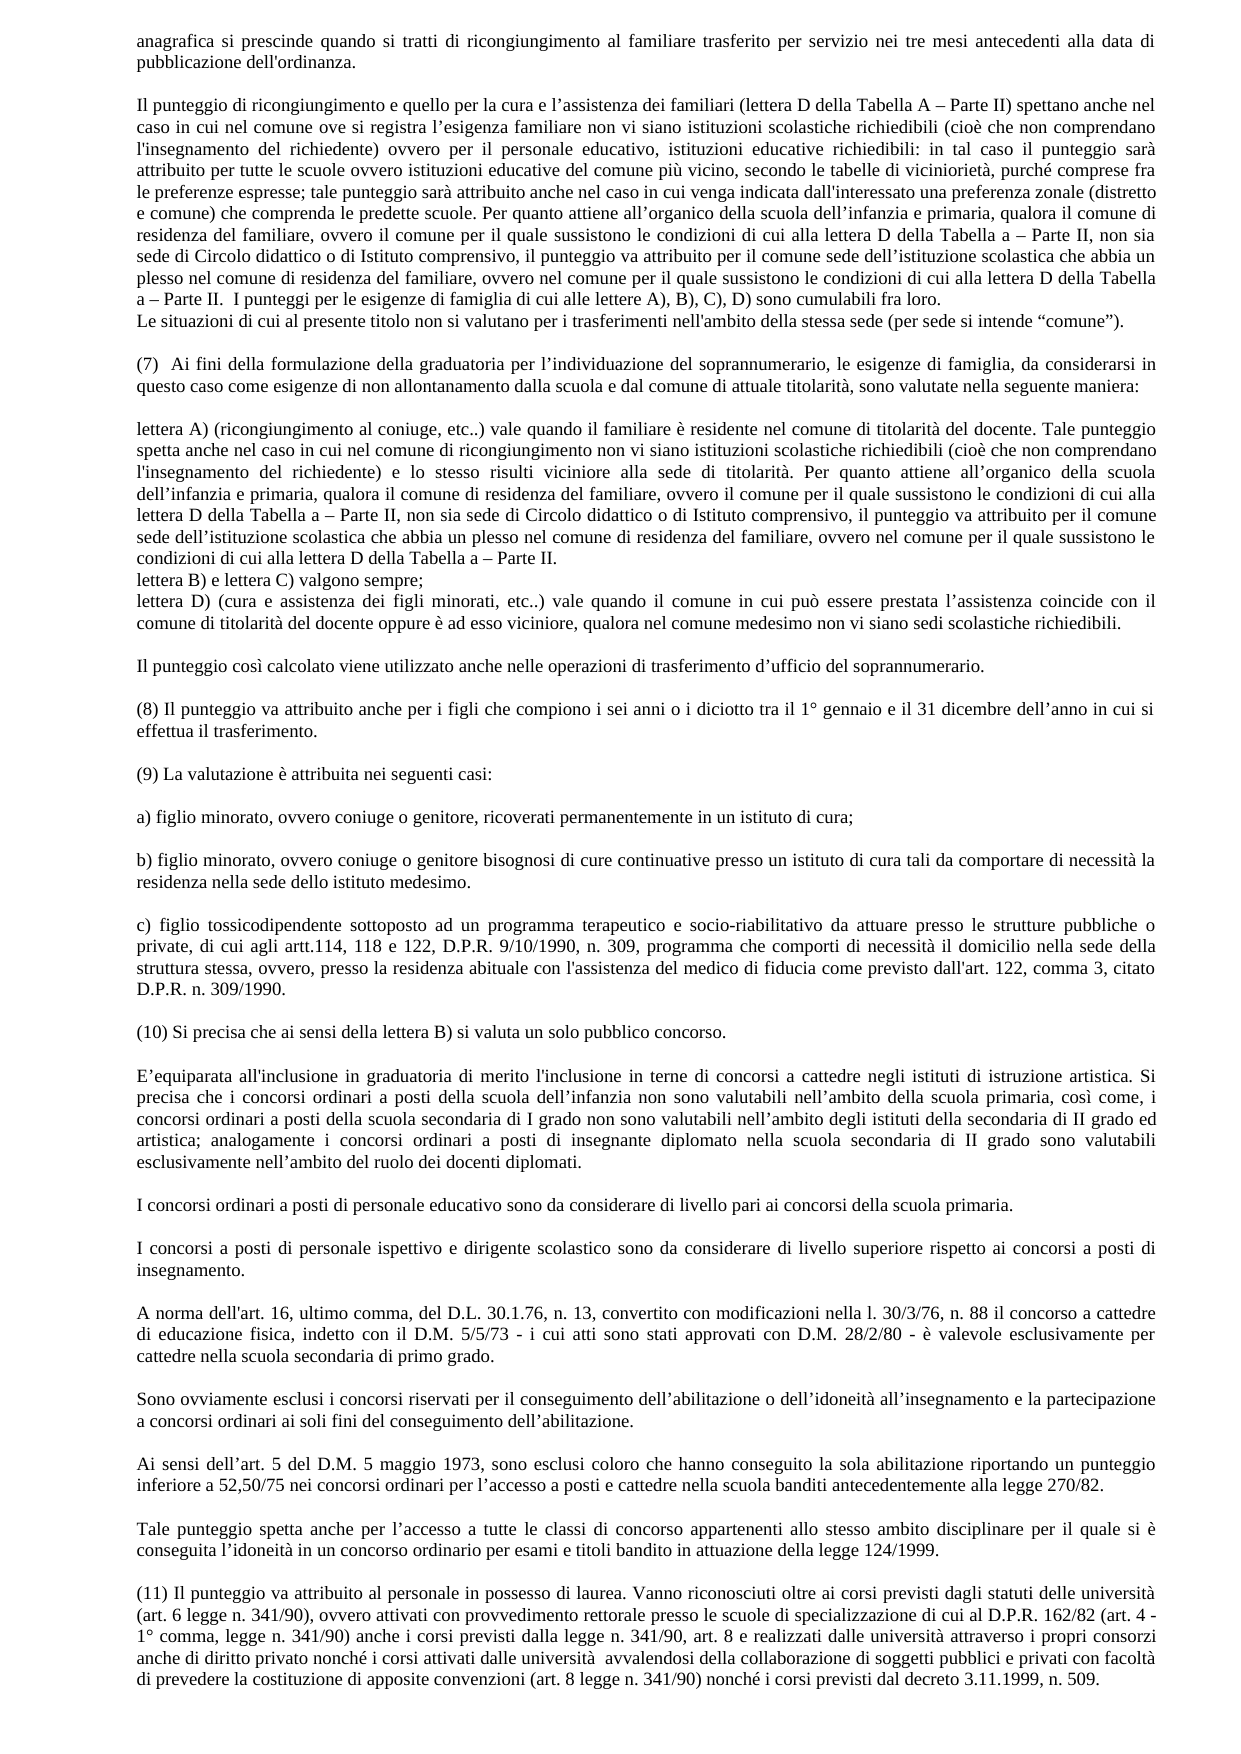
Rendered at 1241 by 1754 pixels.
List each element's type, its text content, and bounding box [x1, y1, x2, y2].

text lettera B) e lettera C) valgono sempre; [136, 569, 1158, 590]
text E’equiparata all'inclusione in graduatoria di merito l'inclusione in terne di concorsi a cattedre negli istituti di istruzione artistica. Si precisa che i concorsi ordinari a posti della scuola dell’infanzia non sono valutabili nell’ambito della scuola primaria, così come, i concorsi ordinari a posti della scuola secondaria di I grado non sono valutabili nell’ambito degli istituti della secondaria di II grado ed artistica; analogamente i concorsi ordinari a posti di insegnante diplomato nella scuola secondaria di II grado sono valutabili esclusivamente nell’ambito del ruolo dei docenti diplomati. [136, 1064, 1158, 1172]
text (7) Ai fini della formulazione della graduatoria per l’individuazione del soprannumerario, le esigenze di famiglia, da considerarsi in questo caso come esigenze di non allontanamento dalla scuola e dal comune di attuale titolarità, sono valutate nella seguente maniera: [136, 353, 1158, 396]
text Il punteggio così calcolato viene utilizzato anche nelle operazioni di trasferimento d’ufficio del soprannumerario. [136, 655, 1158, 676]
text (9) La valutazione è attribuita nei seguenti casi: [136, 763, 1158, 784]
text Il punteggio di ricongiungimento e quello per la cura e l’assistenza dei familiari (lettera D della Tabella A – Parte II) spettano anche nel caso in cui nel comune ove si registra l’esigenza familiare non vi siano istituzioni scolastiche richiedibili (cioè che non comprendano l'insegnamento del richiedente) ovvero per il personale educativo, istituzioni educative richiedibili: in tal caso il punteggio sarà attribuito per tutte le scuole ovvero istituzioni educative del comune più vicino, secondo le tabelle di viciniorietà, purché comprese fra le preferenze espresse; tale punteggio sarà attribuito anche nel caso in cui venga indicata dall'interessato una preferenza zonale (distretto e comune) che comprenda le predette scuole. Per quanto attiene all’organico della scuola dell’infanzia e primaria, qualora il comune di residenza del familiare, ovvero il comune per il quale sussistono le condizioni di cui alla lettera D della Tabella a – Parte II, non sia sede di Circolo didattico o di Istituto comprensivo, il punteggio va attribuito per il comune sede dell’istituzione scolastica che abbia un plesso nel comune di residenza del familiare, ovvero nel comune per il quale sussistono le condizioni di cui alla lettera D della Tabella a – Parte II. I punteggi per le esigenze di famiglia di cui alle lettere A), B), C), D) sono cumulabili fra loro. [136, 94, 1158, 310]
text I concorsi ordinari a posti di personale educativo sono da considerare di livello pari ai concorsi della scuola primaria. [136, 1194, 1158, 1216]
text (10) Si precisa che ai sensi della lettera B) si valuta un solo pubblico concorso. [136, 1021, 1158, 1043]
text Ai sensi dell’art. 5 del D.M. 5 maggio 1973, sono esclusi coloro che hanno conseguito la sola abilitazione riportando un punteggio inferiore a 52,50/75 nei concorsi ordinari per l’accesso a posti e cattedre nella scuola banditi antecedentemente alla legge 270/82. [136, 1453, 1158, 1496]
text (8) Il punteggio va attribuito anche per i figli che compiono i sei anni o i diciotto tra il 1° gennaio e il 31 dicembre dell’anno in cui si effettua il trasferimento. [136, 698, 1158, 741]
text b) figlio minorato, ovvero coniuge o genitore bisognosi di cure continuative presso un istituto di cura tali da comportare di necessità la residenza nella sede dello istituto medesimo. [136, 849, 1158, 892]
text c) figlio tossicodipendente sottoposto ad un programma terapeutico e socio-riabilitativo da attuare presso le strutture pubbliche o private, di cui agli artt.114, 118 e 122, D.P.R. 9/10/1990, n. 309, programma che comporti di necessità il domicilio nella sede della struttura stessa, ovvero, presso la residenza abituale con l'assistenza del medico di fiducia come previsto dall'art. 122, comma 3, citato D.P.R. n. 309/1990. [136, 914, 1158, 1000]
text a) figlio minorato, ovvero coniuge o genitore, ricoverati permanentemente in un istituto di cura; [136, 806, 1158, 827]
text A norma dell'art. 16, ultimo comma, del D.L. 30.1.76, n. 13, convertito con modificazioni nella l. 30/3/76, n. 88 il concorso a cattedre di educazione fisica, indetto con il D.M. 5/5/73 - i cui atti sono stati approvati con D.M. 28/2/80 - è valevole esclusivamente per cattedre nella scuola secondaria di primo grado. [136, 1302, 1158, 1366]
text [136, 29, 1158, 73]
text (11) Il punteggio va attribuito al personale in possesso di laurea. Vanno riconosciuti oltre ai corsi previsti dagli statuti delle università (art. 6 legge n. 341/90), ovvero attivati con provvedimento rettorale presso le scuole di specializzazione di cui al D.P.R. 162/82 (art. 4 - 1° comma, legge n. 341/90) anche i corsi previsti dalla legge n. 341/90, art. 8 e realizzati dalle università attraverso i propri consorzi anche di diritto privato nonché i corsi attivati dalle università avvalendosi della collaborazione di soggetti pubblici e privati con facoltà di prevedere la costituzione di apposite convenzioni (art. 8 legge n. 341/90) nonché i corsi previsti dal decreto 3.11.1999, n. 509. [136, 1582, 1158, 1690]
text Tale punteggio spetta anche per l’accesso a tutte le classi di concorso appartenenti allo stesso ambito disciplinare per il quale si è conseguita l’idoneità in un concorso ordinario per esami e titoli bandito in attuazione della legge 124/1999. [136, 1517, 1158, 1561]
text Le situazioni di cui al presente titolo non si valutano per i trasferimenti nell'ambito della stessa sede (per sede si intende “comune”). [136, 310, 1158, 331]
text I concorsi a posti di personale ispettivo e dirigente scolastico sono da considerare di livello superiore rispetto ai concorsi a posti di insegnamento. [136, 1237, 1158, 1280]
text lettera A) (ricongiungimento al coniuge, etc..) vale quando il familiare è residente nel comune di titolarità del docente. Tale punteggio spetta anche nel caso in cui nel comune di ricongiungimento non vi siano istituzioni scolastiche richiedibili (cioè che non comprendano l'insegnamento del richiedente) e lo stesso risulti viciniore alla sede di titolarità. Per quanto attiene all’organico della scuola dell’infanzia e primaria, qualora il comune di residenza del familiare, ovvero il comune per il quale sussistono le condizioni di cui alla lettera D della Tabella a – Parte II, non sia sede di Circolo didattico o di Istituto comprensivo, il punteggio va attribuito per il comune sede dell’istituzione scolastica che abbia un plesso nel comune di residenza del familiare, ovvero nel comune per il quale sussistono le condizioni di cui alla lettera D della Tabella a – Parte II. [136, 418, 1158, 569]
text Sono ovviamente esclusi i concorsi riservati per il conseguimento dell’abilitazione o dell’idoneità all’insegnamento e la partecipazione a concorsi ordinari ai soli fini del conseguimento dell’abilitazione. [136, 1388, 1158, 1431]
text lettera D) (cura e assistenza dei figli minorati, etc..) vale quando il comune in cui può essere prestata l’assistenza coincide con il comune di titolarità del docente oppure è ad esso viciniore, qualora nel comune medesimo non vi siano sedi scolastiche richiedibili. [136, 590, 1158, 633]
